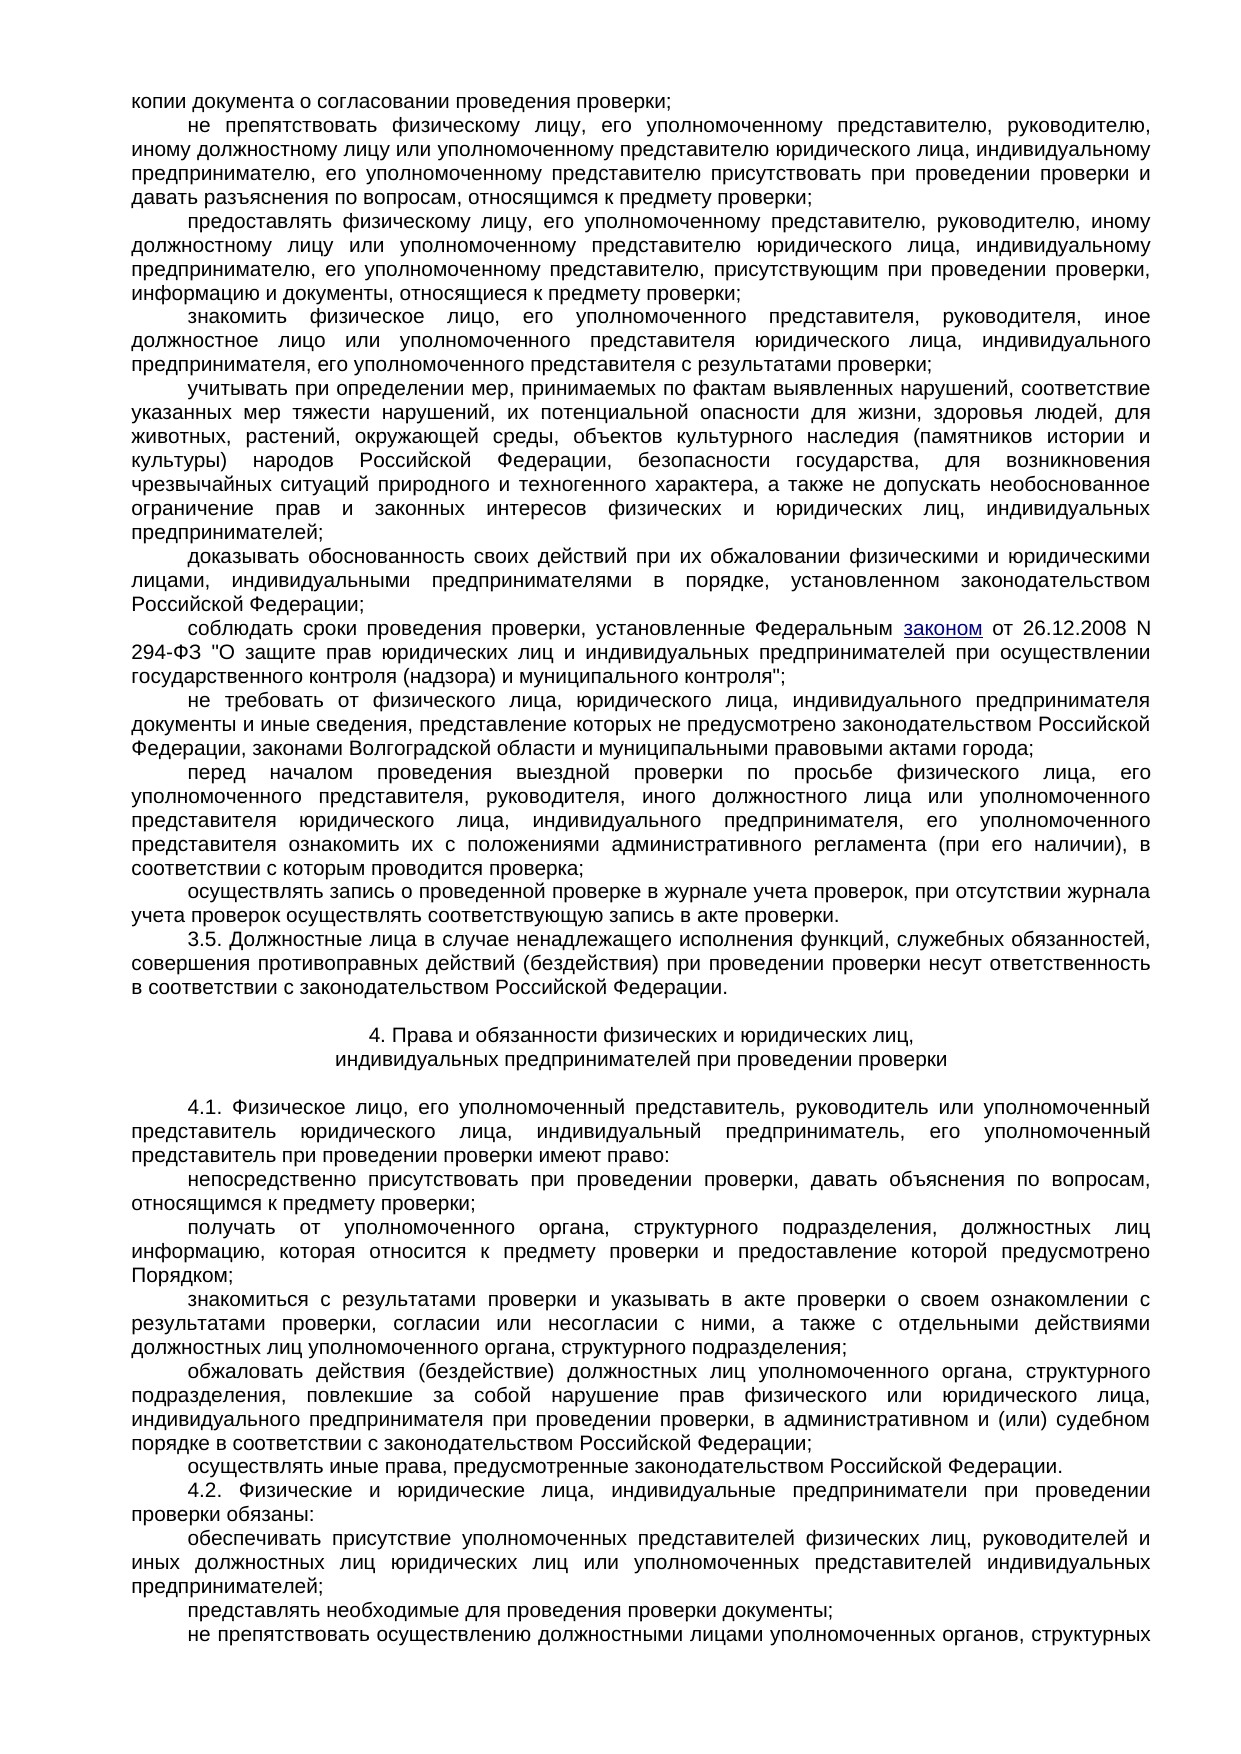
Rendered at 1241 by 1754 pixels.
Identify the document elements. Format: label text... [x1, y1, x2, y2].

text осуществлять запись о проведенной проверке в журнале учета проверок, при отсутствии журнала учета проверок осуществлять соответствующую запись в акте проверки. [131, 879, 1152, 927]
text доказывать обоснованность своих действий при их обжаловании физическими и юридическими лицами, индивидуальными предпринимателями в порядке, установленном законодательством Российской Федерации; [131, 544, 1152, 616]
text не препятствовать физическому лицу, его уполномоченному представителю, руководителю, иному должностному лицу или уполномоченному представителю юридического лица, индивидуальному предпринимателю, его уполномоченному представителю присутствовать при проведении проверки и давать разъяснения по вопросам, относящимся к предмету проверки; [131, 113, 1152, 208]
text знакомить физическое лицо, его уполномоченного представителя, руководителя, иное должностное лицо или уполномоченного представителя юридического лица, индивидуального предпринимателя, его уполномоченного представителя с результатами проверки; [131, 304, 1152, 376]
text соблюдать сроки проведения проверки, установленные Федеральным законом от 26.12.2008 N 294-ФЗ "О защите прав юридических лиц и индивидуальных предпринимателей при осуществлении государственного контроля (надзора) и муниципального контроля"; [131, 616, 1152, 688]
text знакомиться с результатами проверки и указывать в акте проверки о своем ознакомлении с результатами проверки, согласии или несогласии с ними, а также с отдельными действиями должностных лиц уполномоченного органа, структурного подразделения; [131, 1287, 1152, 1358]
text не требовать от физического лица, юридического лица, индивидуального предпринимателя документы и иные сведения, представление которых не предусмотрено законодательством Российской Федерации, законами Волгоградской области и муниципальными правовыми актами города; [131, 688, 1152, 759]
text обжаловать действия (бездействие) должностных лиц уполномоченного органа, структурного подразделения, повлекшие за собой нарушение прав физического или юридического лица, индивидуального предпринимателя при проведении проверки, в административном и (или) судебном порядке в соответствии с законодательством Российской Федерации; [131, 1358, 1152, 1454]
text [131, 89, 1152, 113]
text учитывать при определении мер, принимаемых по фактам выявленных нарушений, соответствие указанных мер тяжести нарушений, их потенциальной опасности для жизни, здоровья людей, для животных, растений, окружающей среды, объектов культурного наследия (памятников истории и культуры) народов Российской Федерации, безопасности государства, для возникновения чрезвычайных ситуаций природного и техногенного характера, а также не допускать необоснованное ограничение прав и законных интересов физических и юридических лиц, индивидуальных предпринимателей; [131, 376, 1152, 544]
text 4.1. Физическое лицо, его уполномоченный представитель, руководитель или уполномоченный представитель юридического лица, индивидуальный предприниматель, его уполномоченный представитель при проведении проверки имеют право: [131, 1095, 1152, 1167]
text непосредственно присутствовать при проведении проверки, давать объяснения по вопросам, относящимся к предмету проверки; [131, 1167, 1152, 1215]
text 4.2. Физические и юридические лица, индивидуальные предприниматели при проведении проверки обязаны: [131, 1478, 1152, 1526]
text представлять необходимые для проведения проверки документы; [131, 1598, 1152, 1622]
list 4. Права и обязанности физических и юридических лиц, [131, 1023, 1152, 1047]
text предоставлять физическому лицу, его уполномоченному представителю, руководителю, иному должностному лицу или уполномоченному представителю юридического лица, индивидуальному предпринимателю, его уполномоченному представителю, присутствующим при проведении проверки, информацию и документы, относящиеся к предмету проверки; [131, 208, 1152, 304]
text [131, 1622, 1152, 1646]
text обеспечивать присутствие уполномоченных представителей физических лиц, руководителей и иных должностных лиц юридических лиц или уполномоченных представителей индивидуальных предпринимателей; [131, 1526, 1152, 1598]
text индивидуальных предпринимателей при проведении проверки [131, 1047, 1152, 1071]
text получать от уполномоченного органа, структурного подразделения, должностных лиц информацию, которая относится к предмету проверки и предоставление которой предусмотрено Порядком; [131, 1215, 1152, 1287]
text 3.5. Должностные лица в случае ненадлежащего исполнения функций, служебных обязанностей, совершения противоправных действий (бездействия) при проведении проверки несут ответственность в соответствии с законодательством Российской Федерации. [131, 927, 1152, 999]
text осуществлять иные права, предусмотренные законодательством Российской Федерации. [131, 1454, 1152, 1478]
text перед началом проведения выездной проверки по просьбе физического лица, его уполномоченного представителя, руководителя, иного должностного лица или уполномоченного представителя юридического лица, индивидуального предпринимателя, его уполномоченного представителя ознакомить их с положениями административного регламента (при его наличии), в соответствии с которым проводится проверка; [131, 759, 1152, 879]
